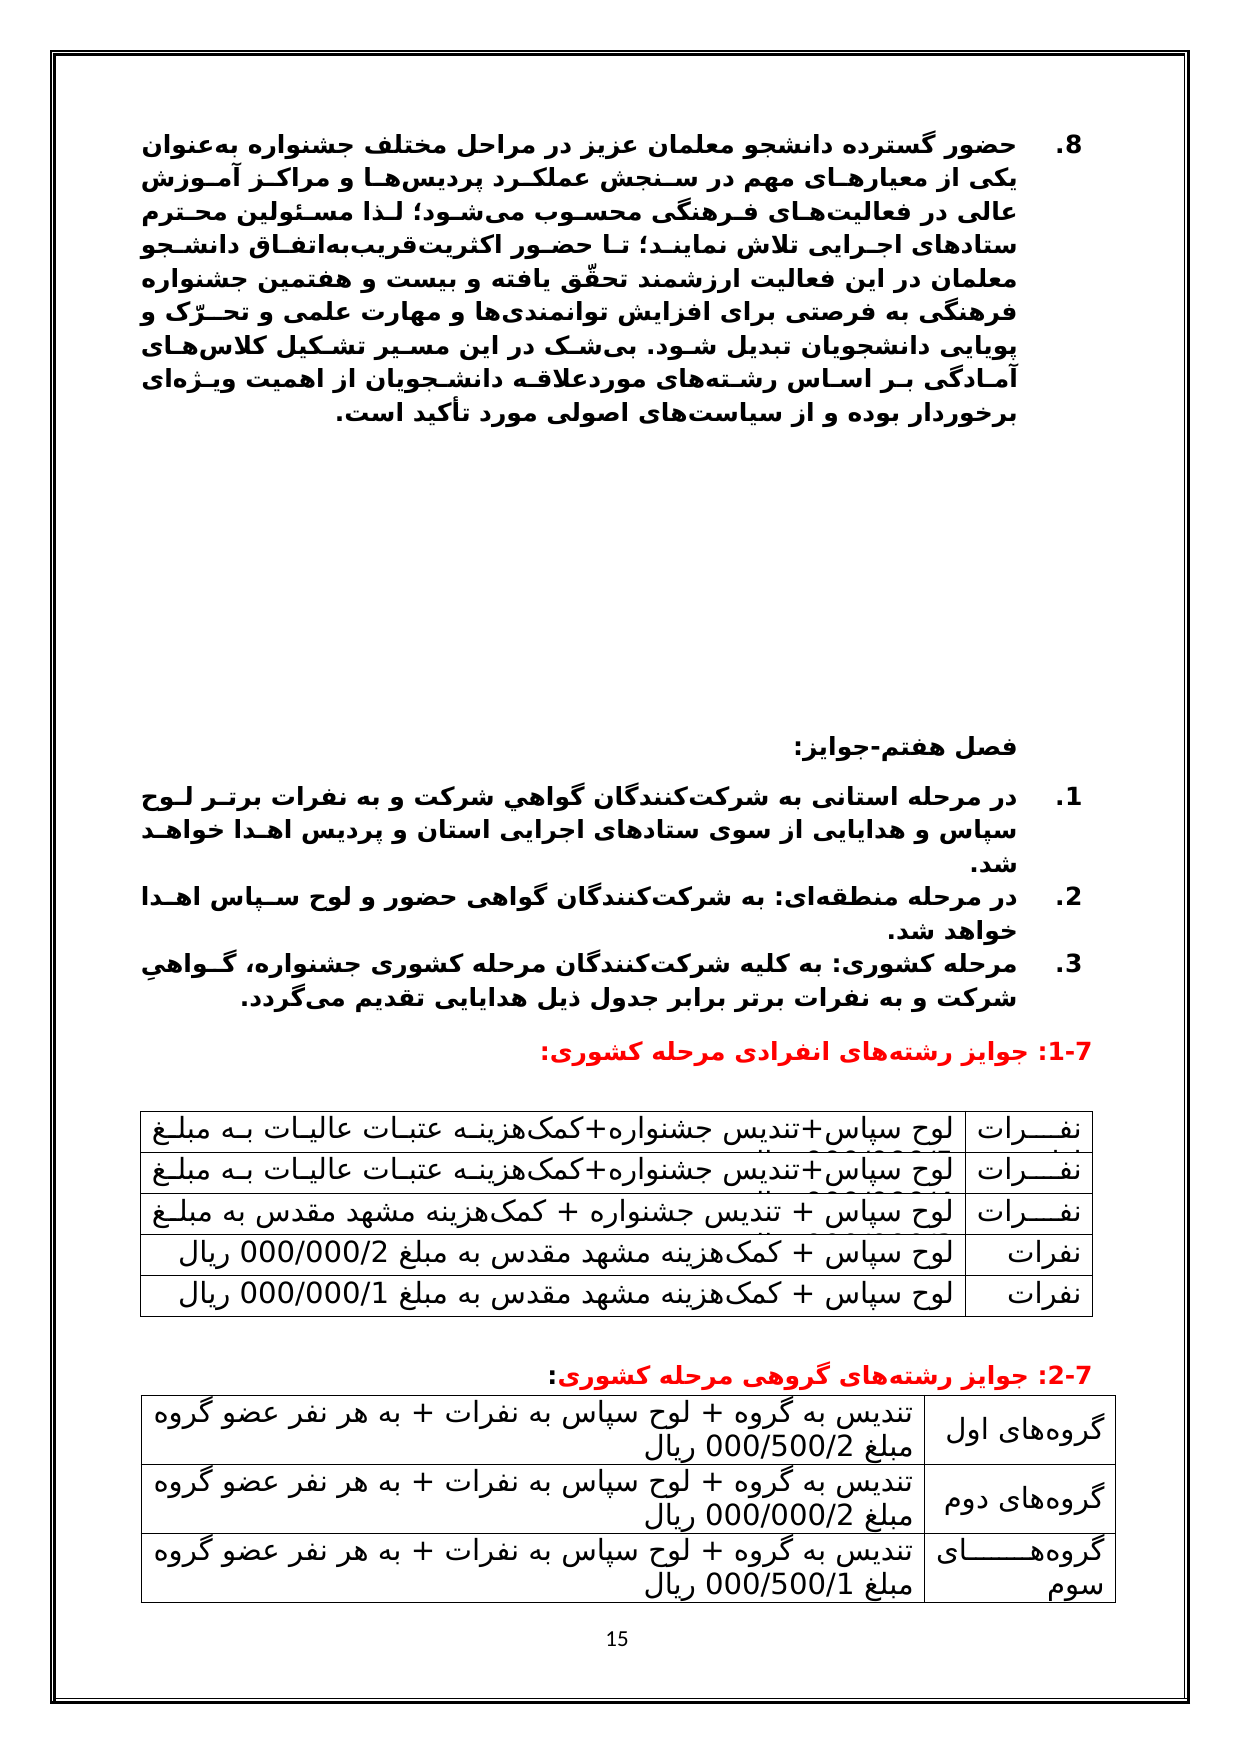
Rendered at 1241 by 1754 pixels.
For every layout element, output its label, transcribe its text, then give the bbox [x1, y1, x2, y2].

table_cell لوح سپاس + کمک‌هزینه مشهد مقدس به مبلغ 000/000/1 ریال [141, 1276, 965, 1316]
table_cell لوح سپاس+تندیس جشنواره+کمک‌هزینه عتبات عالیات به مبلغ 000/000/4 ریال [141, 1153, 965, 1193]
table_cell گروه‌های دوم [925, 1465, 1115, 1533]
list در مرحله استانی به شرکت‌کنندگان گواهي شركت و به نفرات برتر لوح سپاس و هدایایی از سوی ستادهای اجرایی استان و پردیس اهدا خواهد شد. [141, 782, 1055, 878]
subtitle 1-7: جوایز رشته‌های انفرادی مرحله کشوری: [141, 1037, 1093, 1066]
table_cell نفرات سوم [966, 1194, 1092, 1234]
subtitle فصل هفتم-جوایز: [141, 732, 1018, 761]
table_header گروه‌های اول [925, 1396, 1115, 1464]
table_cell نفرات پنجم [966, 1276, 1092, 1316]
table_cell تندیس به گروه + لوح سپاس به نفرات + به هر نفر عضو گروه مبلغ 000/500/1 ریال [142, 1534, 924, 1602]
table_cell نفرات دوم [966, 1153, 1092, 1193]
list حضور گسترده دانشجو معلمان عزیز در مراحل مختلف جشنواره به‌عنوان یکی از معیارهای مهم در سنجش عملکرد پردیس‌ها و مراکز آموزش عالی در فعالیت‌های فرهنگی محسوب می‌شود؛ لذا مسئولین محترم ستادهای اجرایی تلاش نمایند؛ تا حضور اکثریت‌قریب‌به‌اتفاق دانشجو معلمان در این فعالیت ارزشمند تحقّق یافته و بیست و هفتمین جشنواره فرهنگی به فرصتی برای افزایش توانمندی‌ها و مهارت علمی و تحرّک و پویایی دانشجویان تبدیل شود. بی‌شک در این مسیر تشکیل کلاس‌های آمادگی بر اساس رشته‌های موردعلاقه دانشجویان از اهمیت ویژه‌ای برخوردار بوده و از سیاست‌های اصولی مورد تأکید است. [141, 130, 1055, 427]
table_cell تندیس به گروه + لوح سپاس به نفرات + به هر نفر عضو گروه مبلغ 000/000/2 ریال [142, 1465, 924, 1533]
table_cell لوح سپاس + تندیس جشنواره + کمک‌هزینه مشهد مقدس به مبلغ 000/000/3 ریال [141, 1194, 965, 1234]
table_cell گروه‌های سوم [925, 1534, 1115, 1602]
table_cell نفرات چهارم [966, 1235, 1092, 1275]
list مرحله کشوری: به کلیه شرکت‌کنندگان مرحله کشوری جشنواره، گواهیِ شرکت و به نفرات برتر برابر جدول ذیل هدایایی تقدیم می‌گردد. [141, 949, 1055, 1012]
table_header تندیس به گروه + لوح سپاس به نفرات + به هر نفر عضو گروه مبلغ 000/500/2 ریال [142, 1396, 924, 1464]
table_header لوح سپاس+تندیس جشنواره+کمک‌هزینه عتبات عاليات به مبلغ 000/000/5 ریال [141, 1112, 965, 1152]
list در مرحله منطقه‌ای: به شرکت‌کنندگان گواهی حضور و لوح سپاس اهدا خواهد شد. [141, 882, 1055, 945]
subtitle 2-7: جوایز رشته‌های گروهی مرحله کشوری: [141, 1361, 1093, 1390]
table_header نفرات اوّل [966, 1112, 1092, 1152]
table_cell لوح سپاس + کمک‌هزینه مشهد مقدس به مبلغ 000/000/2 ریال [141, 1235, 965, 1275]
